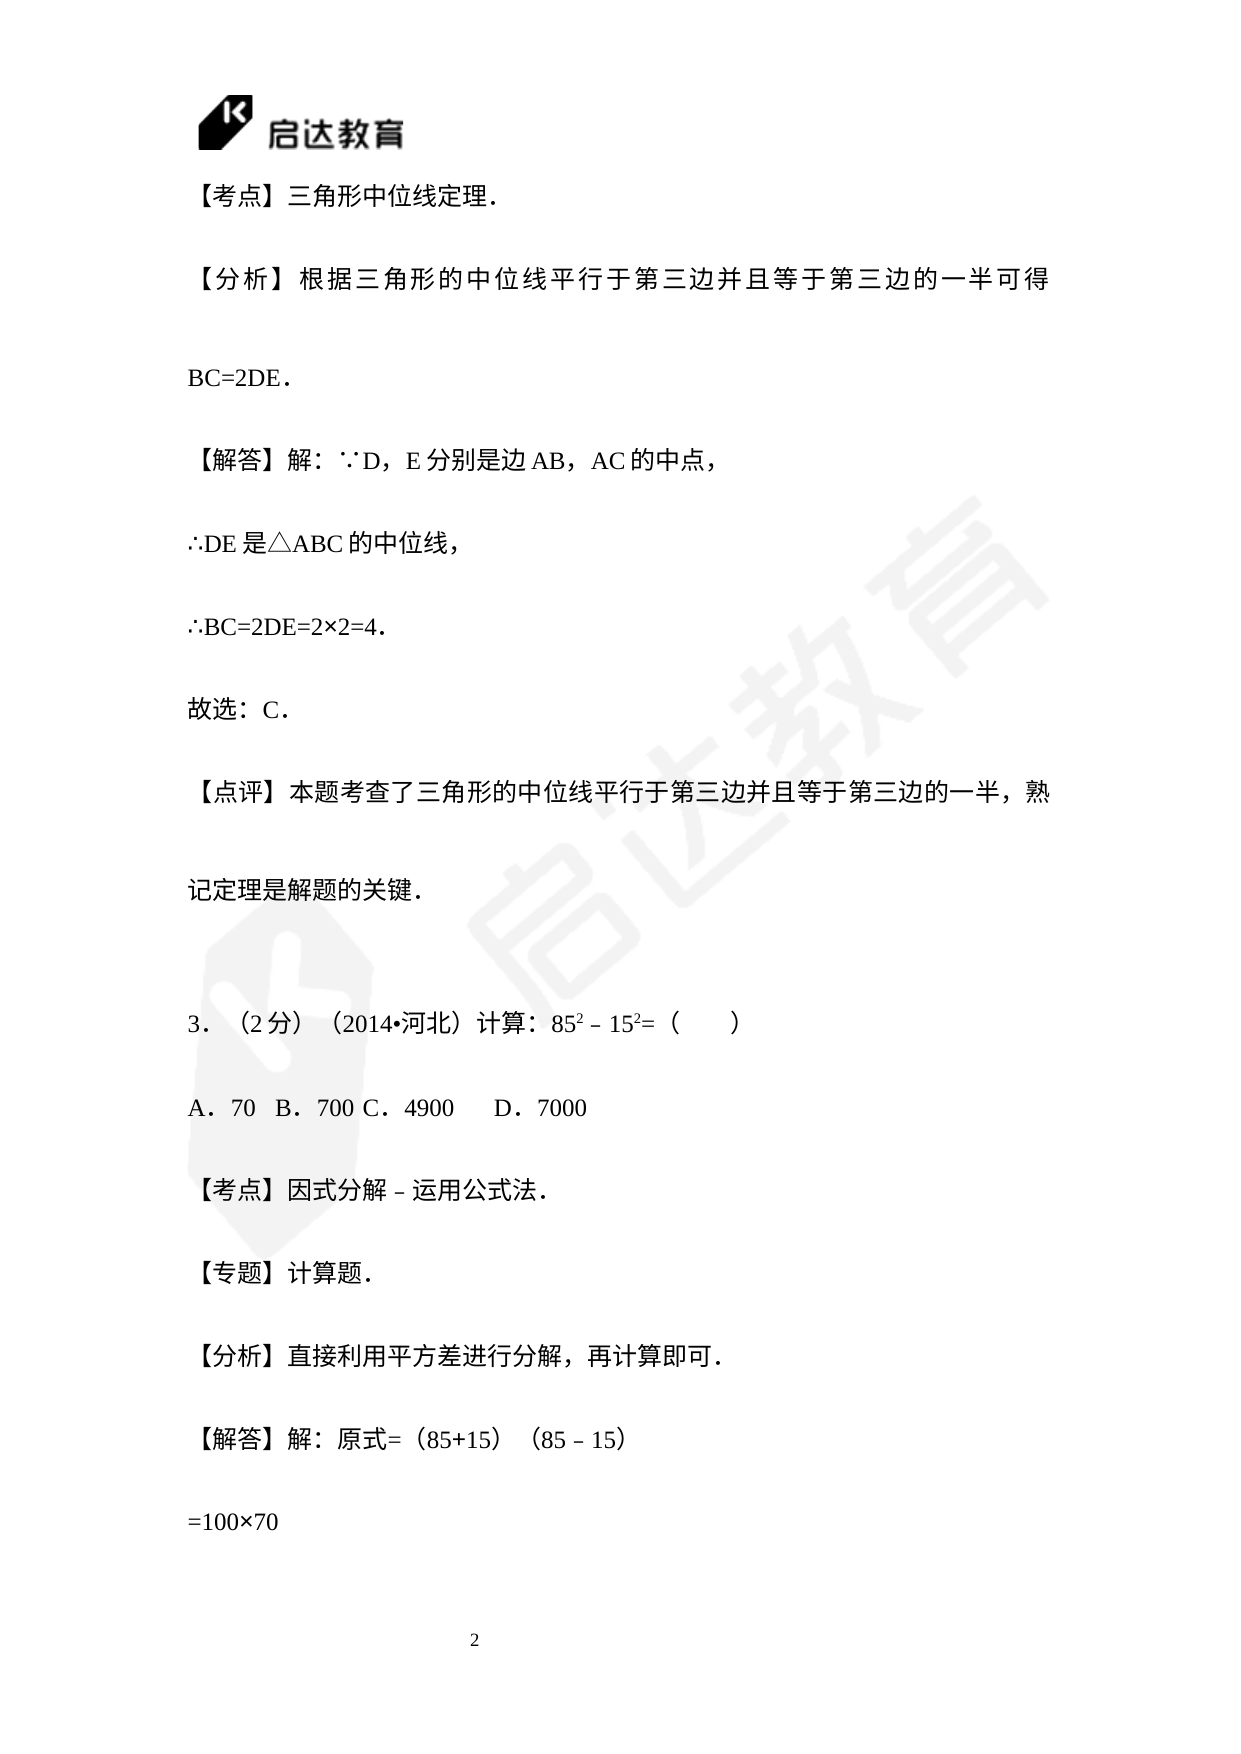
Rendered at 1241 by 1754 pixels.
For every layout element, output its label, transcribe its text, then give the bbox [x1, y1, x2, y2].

text =100×70 [187, 1488, 1053, 1553]
text 故选：C． [187, 675, 1053, 740]
text 【解答】解：∵D，E分别是边AB，AC的中点， [187, 426, 1053, 491]
text 【解答】解：原式=（85+15）（85﹣15） [187, 1405, 1053, 1470]
text 【考点】三角形中位线定理． [187, 162, 1053, 227]
text 【分析】直接利用平方差进行分解，再计算即可． [187, 1322, 1053, 1387]
text 【分析】根据三角形的中位线平行于第三边并且等于第三边的一半可得BC=2DE． [187, 245, 1053, 408]
text 【点评】本题考查了三角形的中位线平行于第三边并且等于第三边的一半，熟记定理是解题的关键． [187, 758, 1053, 921]
text A．70 B．700 C．4900 D．7000 [187, 1073, 1053, 1138]
text ∴DE是△ABC的中位线， [187, 509, 1053, 574]
text 【考点】因式分解﹣运用公式法． [187, 1156, 1053, 1221]
picture [198, 95, 404, 150]
text ∴BC=2DE=2×2=4． [187, 592, 1053, 657]
text 【专题】计算题． [187, 1239, 1053, 1304]
text 3．（2分）（2014•河北）计算：852﹣152=（ ） [187, 989, 1053, 1054]
